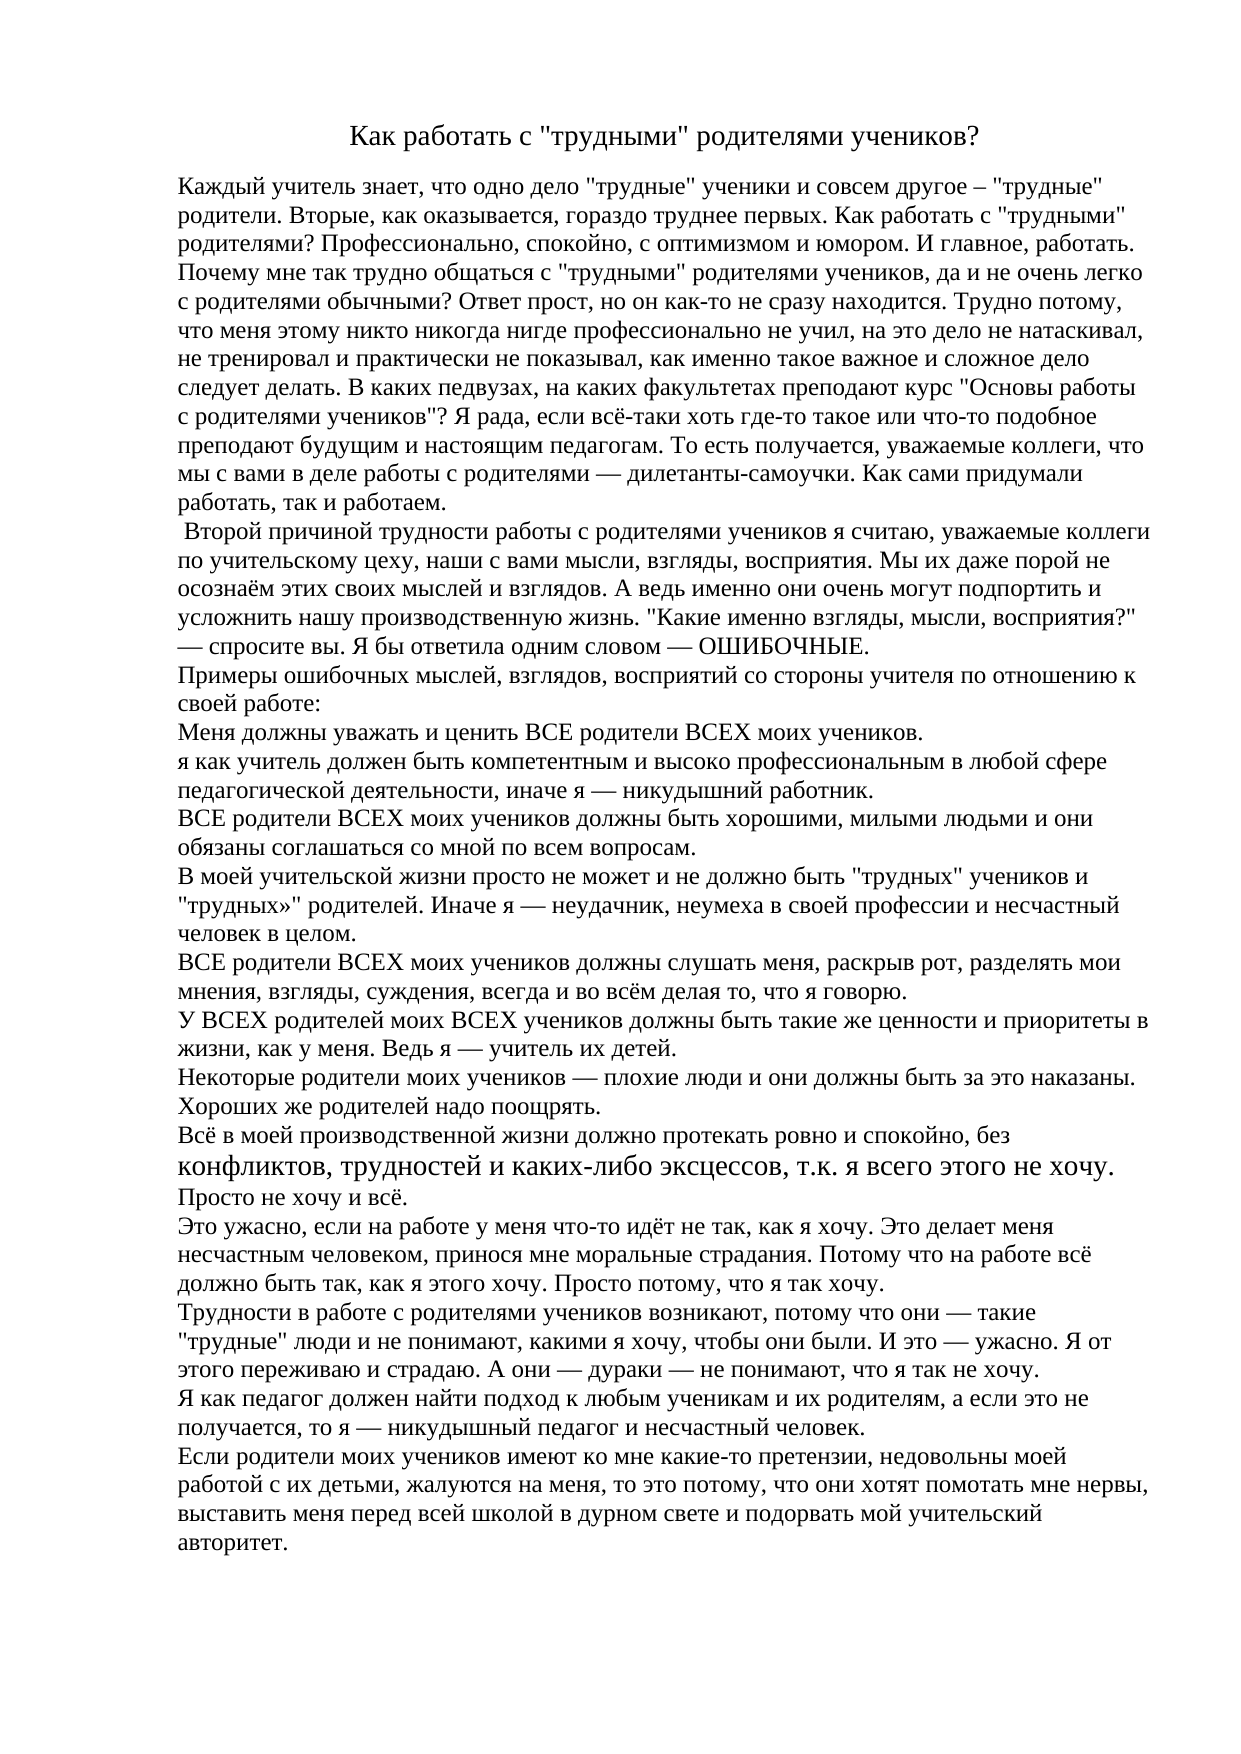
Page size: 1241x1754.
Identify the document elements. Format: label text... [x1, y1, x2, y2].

text Примеры ошибочных мыслей, взглядов, восприятий со стороны учителя по отношению к своей работе: [177, 660, 1152, 717]
text Второй причиной трудности работы с родителями учеников я считаю, уважаемые коллеги по учительскому цеху, наши с вами мысли, взгляды, восприятия. Мы их даже порой не осознаём этих своих мыслей и взглядов. А ведь именно они очень могут подпортить и усложнить нашу производственную жизнь. "Какие именно взгляды, мысли, восприятия?" — спросите вы. Я бы ответила одним словом — ОШИБОЧНЫЕ. [177, 516, 1152, 660]
text я как учитель должен быть компетентным и высоко профессиональным в любой сфере педагогической деятельности, иначе я — никудышний работник. [177, 746, 1152, 803]
text Я как педагог должен найти подход к любым ученикам и их родителям, а если это не получается, то я — никудышный педагог и несчастный человек. [177, 1383, 1152, 1441]
text Как работать с "трудными" родителями учеников? [177, 118, 1152, 152]
text Некоторые родители моих учеников — плохие люди и они должны быть за это наказаны. Хороших же родителей надо поощрять. [177, 1062, 1152, 1120]
text Если родители моих учеников имеют ко мне какие-то претензии, недовольны моей работой с их детьми, жалуются на меня, то это потому, что они хотят помотать мне нервы, выставить меня перед всей школой в дурном свете и подорвать мой учительский авторитет. [177, 1441, 1152, 1556]
text Почему мне так трудно общаться с "трудными" родителями учеников, да и не очень легко с родителями обычными? Ответ прост, но он как-то не сразу находится. Трудно потому, что меня этому никто никогда нигде профессионально не учил, на это дело не натаскивал, не тренировал и практически не показывал, как именно такое важное и сложное дело следует делать. В каких педвузах, на каких факультетах преподают курс "Основы работы с родителями учеников"? Я рада, если всё-таки хоть где-то такое или что-то подобное преподают будущим и настоящим педагогам. То есть получается, уважаемые коллеги, что мы с вами в деле работы с родителями — дилетанты-самоучки. Как сами придумали работать, так и работаем. [177, 257, 1152, 516]
text Всё в моей производственной жизни должно протекать ровно и спокойно, без конфликтов, трудностей и каких-либо эксцессов, т.к. я всего этого не хочу. Просто не хочу и всё. [177, 1120, 1152, 1211]
text ВСЕ родители ВСЕХ моих учеников должны быть хорошими, милыми людьми и они обязаны соглашаться со мной по всем вопросам. [177, 803, 1152, 861]
text Меня должны уважать и ценить ВСЕ родители ВСЕХ моих учеников. [177, 717, 1152, 746]
text Трудности в работе с родителями учеников возникают, потому что они — такие "трудные" люди и не понимают, какими я хочу, чтобы они были. И это — ужасно. Я от этого переживаю и страдаю. А они — дураки — не понимают, что я так не хочу. [177, 1297, 1152, 1383]
text ВСЕ родители ВСЕХ моих учеников должны слушать меня, раскрыв рот, разделять мои мнения, взгляды, суждения, всегда и во всём делая то, что я говорю. [177, 947, 1152, 1005]
text Каждый учитель знает, что одно дело "трудные" ученики и совсем другое – "трудные" родители. Вторые, как оказывается, гораздо труднее первых. Как работать с "трудными" родителями? Профессионально, спокойно, с оптимизмом и юмором. И главное, работать. [177, 171, 1152, 257]
text Это ужасно, если на работе у меня что-то идёт не так, как я хочу. Это делает меня несчастным человеком, принося мне моральные страдания. Потому что на работе всё должно быть так, как я этого хочу. Просто потому, что я так хочу. [177, 1211, 1152, 1297]
text В моей учительской жизни просто не может и не должно быть "трудных" учеников и "трудных»" родителей. Иначе я — неудачник, неумеха в своей профессии и несчастный человек в целом. [177, 861, 1152, 947]
text У ВСЕХ родителей моих ВСЕХ учеников должны быть такие же ценности и приоритеты в жизни, как у меня. Ведь я — учитель их детей. [177, 1005, 1152, 1062]
